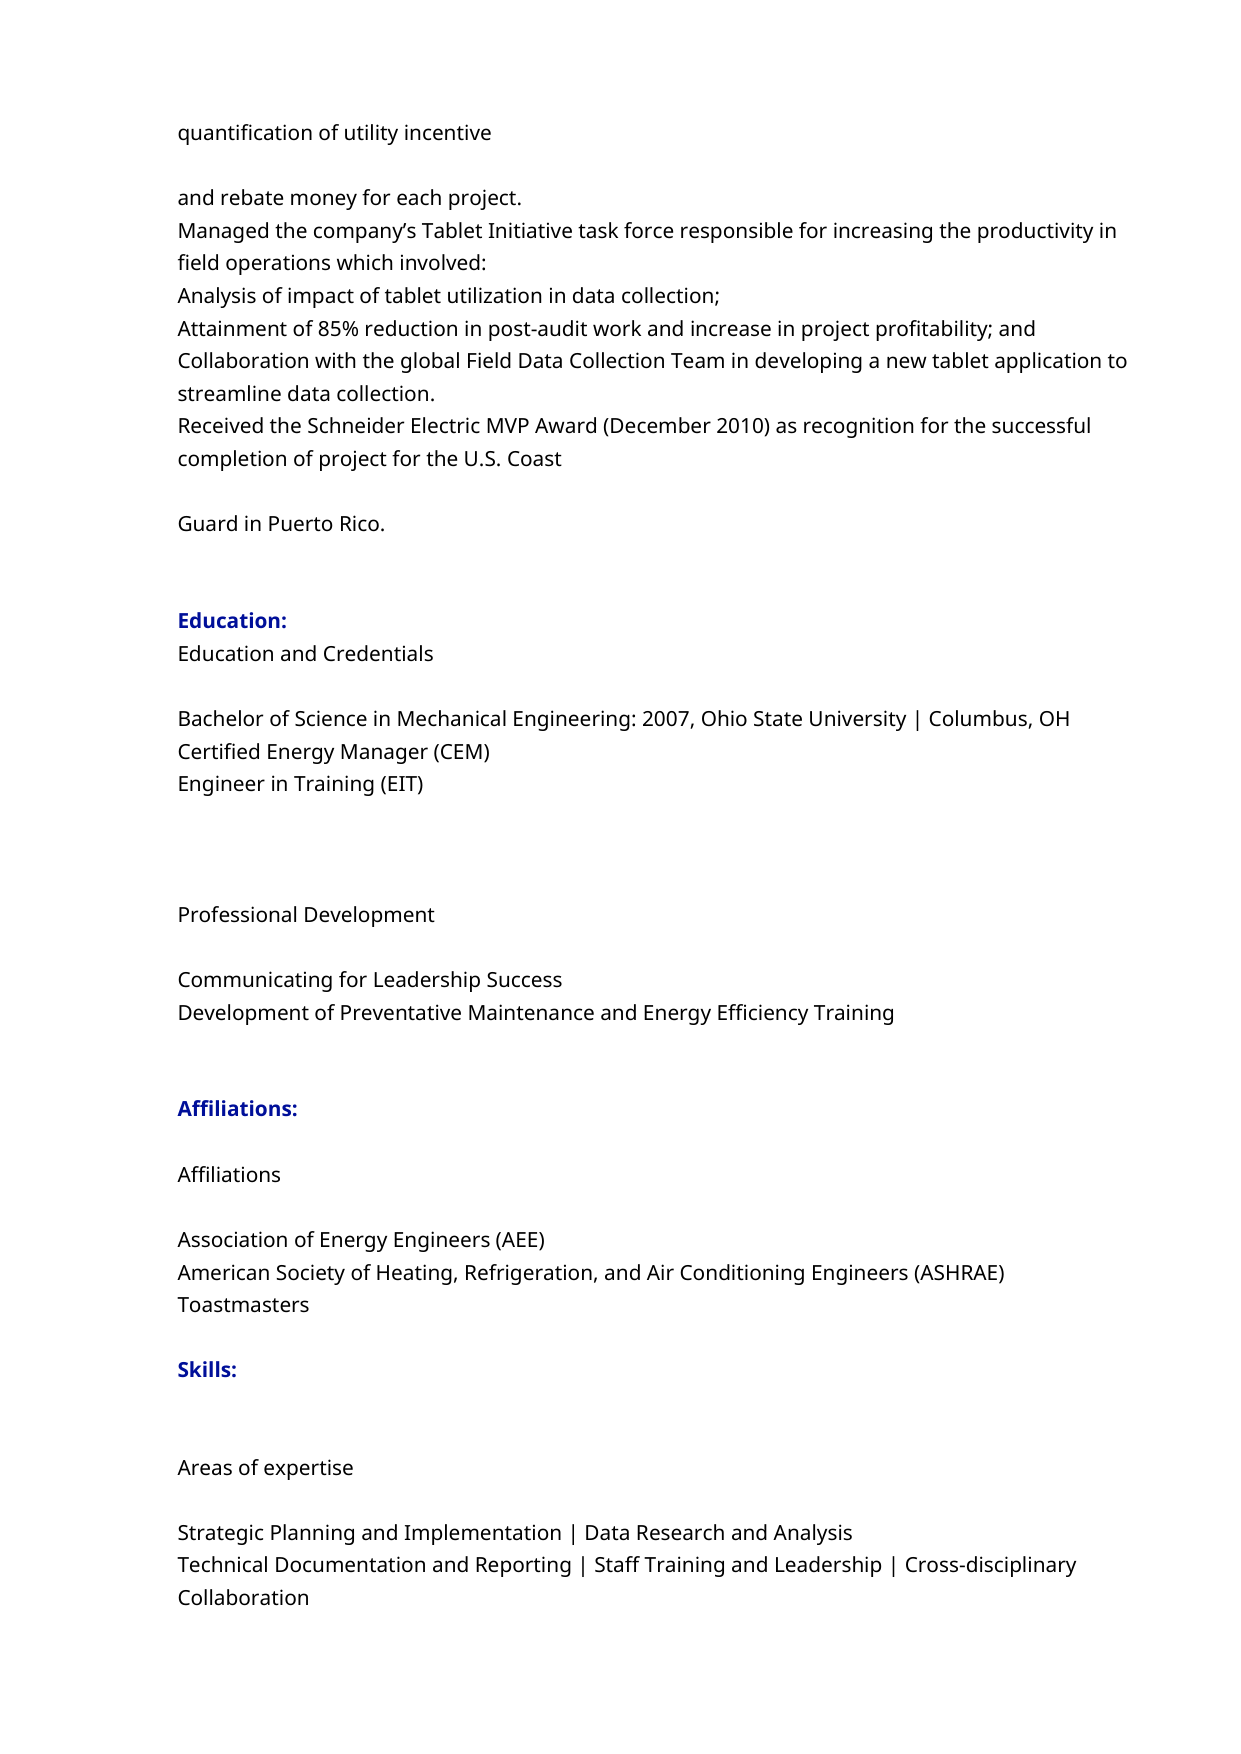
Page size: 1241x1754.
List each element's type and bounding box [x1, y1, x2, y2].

text [177, 118, 1152, 1612]
